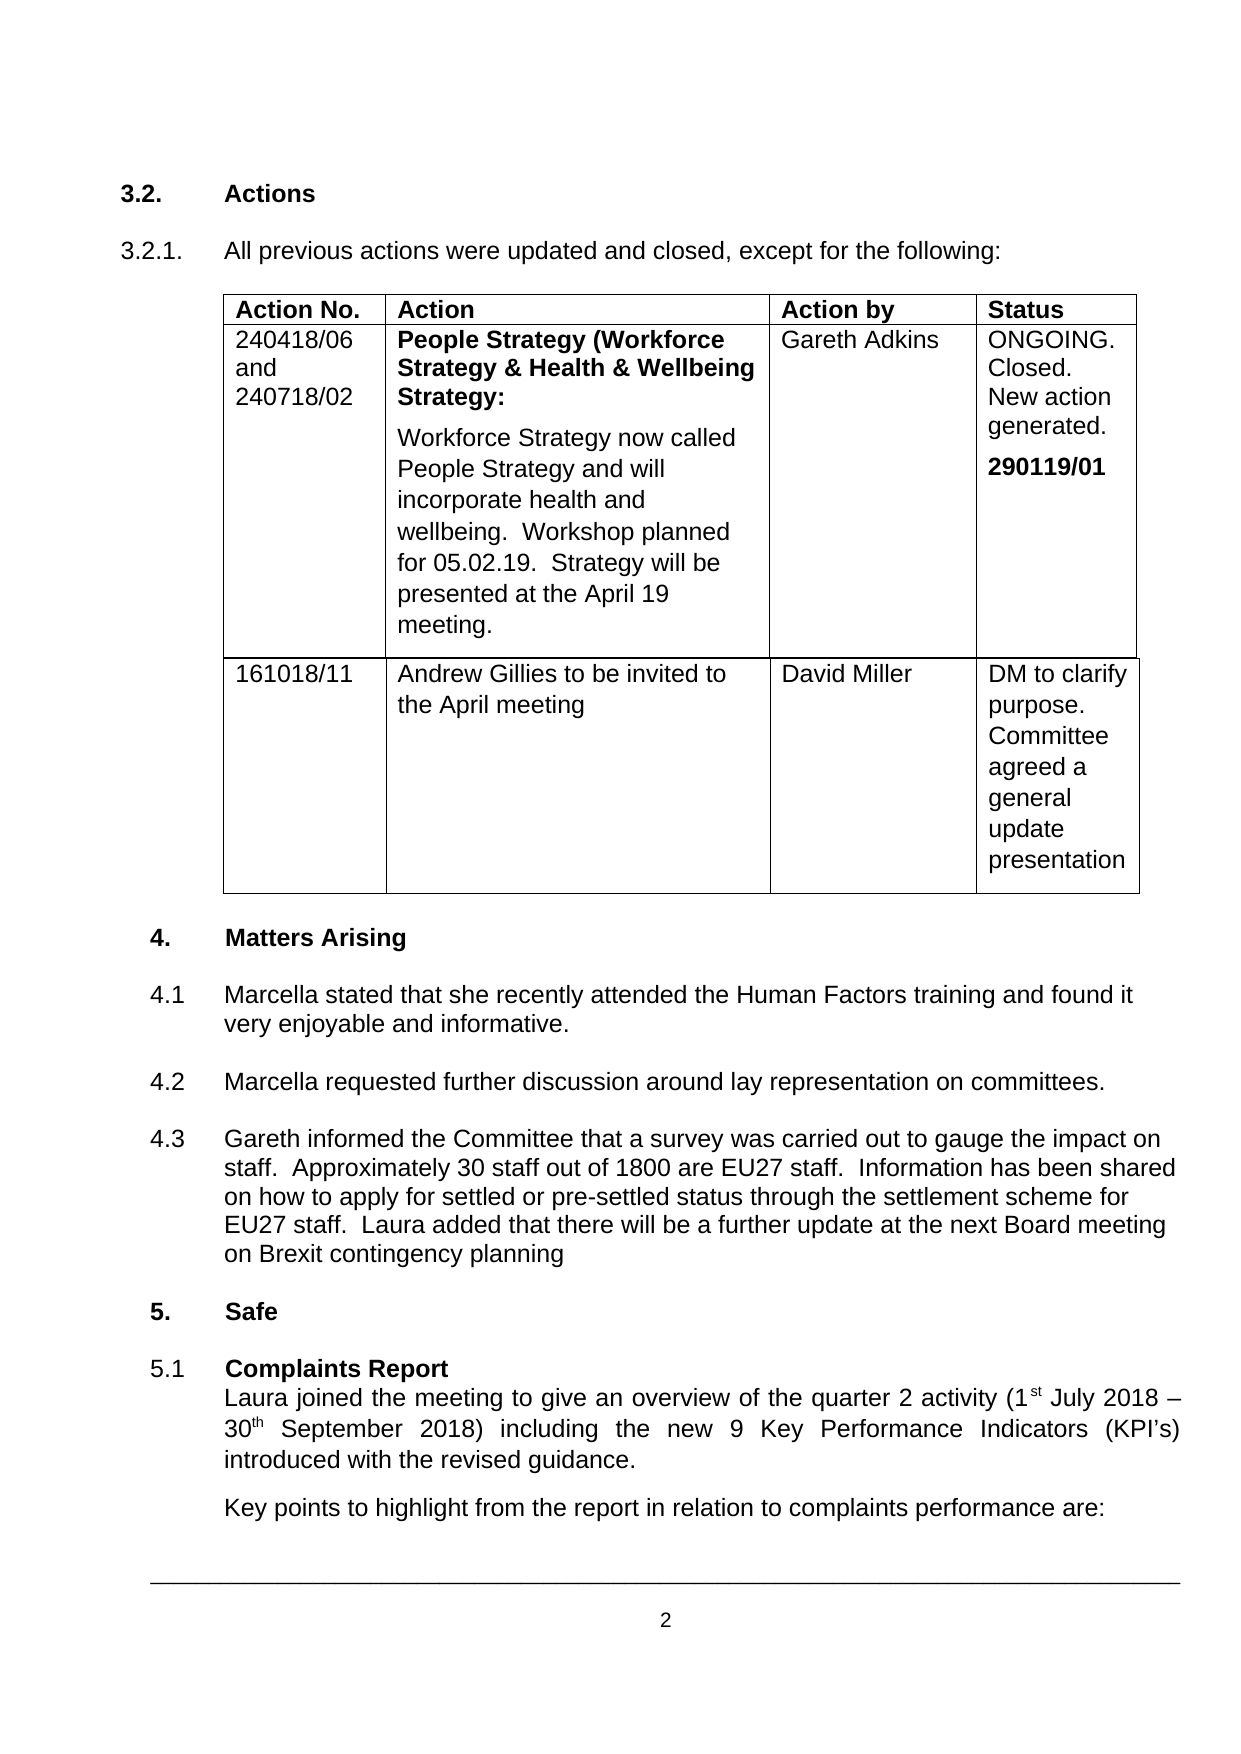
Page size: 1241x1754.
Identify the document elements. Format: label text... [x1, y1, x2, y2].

table_header Status [977, 295, 1136, 323]
list Actions [120, 179, 1181, 207]
table_cell 240418/06 and 240718/02 [224, 325, 385, 657]
table_header 161018/11 [224, 659, 386, 893]
text 4.1 Marcella stated that she recently attended the Human Factors training and found it very enjoyable and informative. [150, 980, 1181, 1038]
text 5.1 Complaints Report [150, 1354, 1181, 1383]
table_header Andrew Gillies to be invited to the April meeting [387, 659, 770, 893]
table_cell Gareth Adkins [770, 325, 976, 657]
text 4.3 Gareth informed the Committee that a survey was carried out to gauge the impact on staff. Approximately 30 staff out of 1800 are EU27 staff. Information has been shared on how to apply for settled or pre-settled status through the settlement scheme for EU27 staff. Laura added that there will be a further update at the next Board meeting on Brexit contingency planning [150, 1124, 1181, 1268]
text Laura joined the meeting to give an overview of the quarter 2 activity (1st July 2018 – 30th September 2018) including the new 9 Key Performance Indicators (KPI’s) introduced with the revised guidance. [150, 1383, 1181, 1473]
table_header David Miller [771, 659, 976, 893]
text 5. Safe [150, 1296, 1181, 1325]
table_cell ONGOING. Closed. New action generated. 290119/01 [977, 325, 1136, 657]
table_cell People Strategy (Workforce Strategy & Health & Wellbeing Strategy: Workforce Strategy now called People Strategy and will incorporate health and wellbeing. Workshop planned for 05.02.19. Strategy will be presented at the April 19 meeting. [386, 325, 769, 657]
table_header Action [386, 295, 769, 323]
list All previous actions were updated and closed, except for the following: [120, 236, 1181, 265]
text 4. Matters Arising [150, 923, 1181, 951]
text Key points to highlight from the report in relation to complaints performance are: [224, 1492, 1181, 1521]
table_header Action No. [224, 295, 385, 323]
text 4.2 Marcella requested further discussion around lay representation on committees. [150, 1066, 1181, 1095]
table_header DM to clarify purpose. Committee agreed a general update presentation [977, 659, 1139, 893]
table_header Action by [770, 295, 976, 323]
